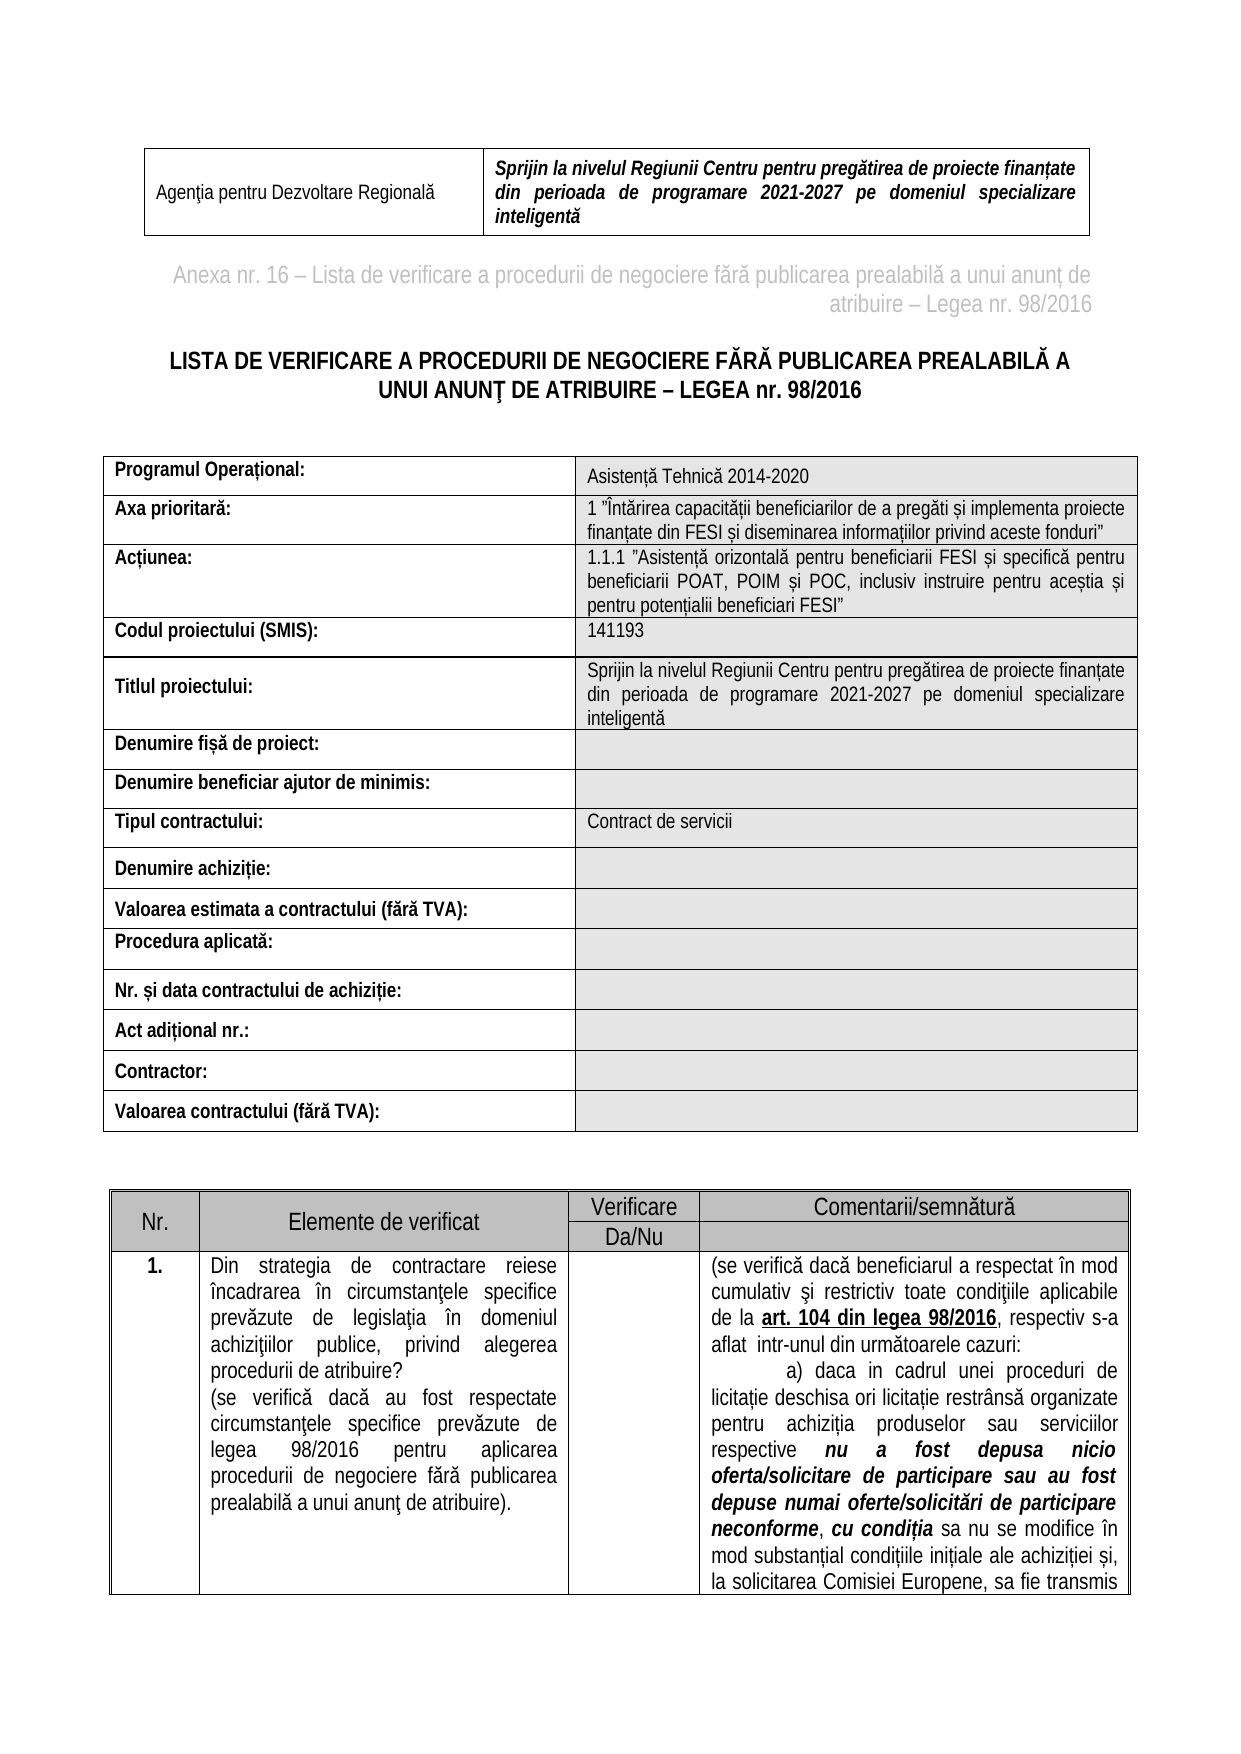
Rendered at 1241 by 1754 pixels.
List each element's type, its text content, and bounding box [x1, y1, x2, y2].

table_cell [576, 1051, 1137, 1090]
text LISTA DE VERIFICARE A PROCEDURII DE NEGOCIERE FĂRĂ PUBLICAREA PREALABILĂ A UNUI ANUNŢ DE ATRIBUIRE – LEGEA nr. 98/2016 [148, 346, 1093, 403]
table_cell Valoarea contractului (fără TVA): [104, 1091, 575, 1131]
table_cell [576, 929, 1137, 969]
table_cell Contractor: [104, 1051, 575, 1090]
table_header Elemente de verificat [200, 1192, 568, 1251]
table_cell Nr. și data contractului de achiziție: [104, 970, 575, 1009]
table_cell 1. [112, 1252, 199, 1594]
table_cell [576, 889, 1137, 928]
table_cell Tipul contractului: [104, 809, 575, 847]
table_cell Da/Nu [569, 1222, 699, 1251]
table_cell [576, 730, 1137, 769]
table_cell [576, 1091, 1137, 1131]
table_cell [576, 970, 1137, 1009]
table_cell Sprijin la nivelul Regiunii Centru pentru pregătirea de proiecte finanțate din perioada de programare 2021-2027 pe domeniul specializare inteligentă [576, 658, 1137, 729]
table_cell [576, 770, 1137, 808]
table_cell Codul proiectului (SMIS): [104, 618, 575, 656]
table_cell Titlul proiectului: [104, 658, 575, 729]
table_cell [576, 848, 1137, 888]
table_cell [576, 1010, 1137, 1050]
table_header Agenţia pentru Dezvoltare Regională [145, 149, 483, 235]
table_header Asistență Tehnică 2014-2020 [576, 457, 1137, 495]
table_header Nr. [112, 1192, 199, 1251]
table_cell Valoarea estimata a contractului (fără TVA): [104, 889, 575, 928]
table_header Programul Operațional: [104, 457, 575, 495]
table_cell Denumire beneficiar ajutor de minimis: [104, 770, 575, 808]
table_cell Act adițional nr.: [104, 1010, 575, 1050]
table_header Verificare [569, 1192, 699, 1221]
table_header Sprijin la nivelul Regiunii Centru pentru pregătirea de proiecte finanțate din perioada de programare 2021-2027 pe domeniul specializare inteligentă [484, 149, 1089, 235]
table_cell Procedura aplicată: [104, 929, 575, 969]
table_cell 1 ”Întărirea capacității beneficiarilor de a pregăti și implementa proiecte finanțate din FESI și diseminarea informațiilor privind aceste fonduri” [576, 496, 1137, 544]
table_header Comentarii/semnătură [700, 1192, 1128, 1221]
table_cell Acțiunea: [104, 545, 575, 617]
text Anexa nr. 16 – Lista de verificare a procedurii de negociere fără publicarea prealabilă a unui anunț de atribuire – Legea nr. 98/2016 [148, 260, 1093, 317]
table_cell 141193 [576, 618, 1137, 656]
table_cell [700, 1222, 1128, 1251]
table_cell Contract de servicii [576, 809, 1137, 847]
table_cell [700, 1252, 1128, 1594]
table_cell Denumire fișă de proiect: [104, 730, 575, 769]
table_cell Axa prioritară: [104, 496, 575, 544]
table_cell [200, 1252, 568, 1594]
table_cell Denumire achiziție: [104, 848, 575, 888]
table_cell 1.1.1 ”Asistență orizontală pentru beneficiarii FESI și specifică pentru beneficiarii POAT, POIM și POC, inclusiv instruire pentru aceștia și pentru potențialii beneficiari FESI” [576, 545, 1137, 617]
table_cell [569, 1252, 699, 1594]
